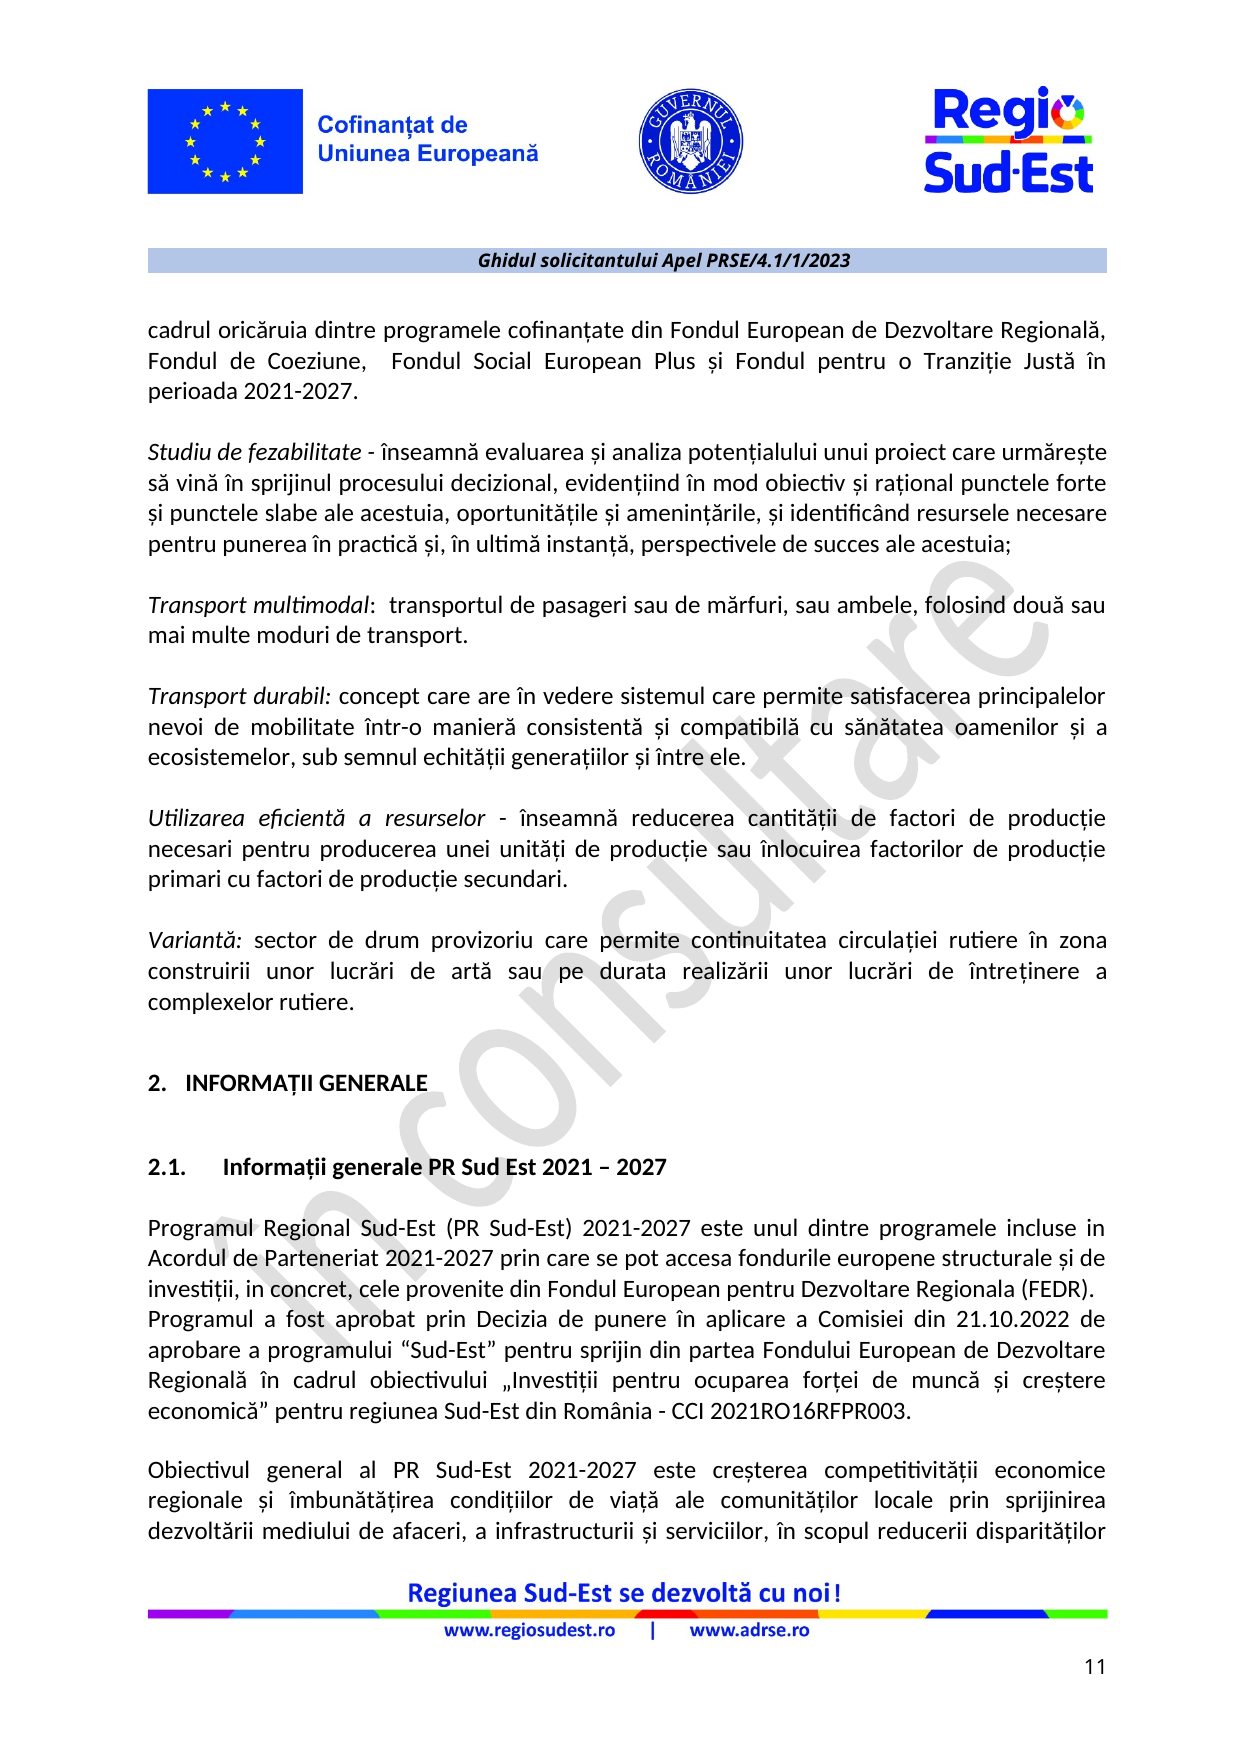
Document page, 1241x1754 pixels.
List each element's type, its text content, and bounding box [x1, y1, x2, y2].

text Transport durabil: concept care are în vedere sistemul care permite satisfacerea principalelor nevoi de mobilitate într-o manieră consistentă şi compatibilă cu sănătatea oamenilor şi a ecosistemelor, sub semnul echităţii generaţiilor şi între ele. [148, 681, 1107, 772]
subtitle Informații generale PR Sud Est 2021 – 2027 [148, 1151, 1107, 1181]
picture [147, 1582, 1108, 1640]
text Programul Regional Sud-Est (PR Sud-Est) 2021-2027 este unul dintre programele incluse in Acordul de Parteneriat 2021-2027 prin care se pot accesa fondurile europene structurale și de investiții, in concret, cele provenite din Fondul European pentru Dezvoltare Regionala (FEDR). [148, 1212, 1107, 1303]
text Programul a fost aprobat prin Decizia de punere în aplicare a Comisiei din 21.10.2022 de aprobare a programului “Sud-Est” pentru sprijin din partea Fondului European de Dezvoltare Regională în cadrul obiectivului „Investiții pentru ocuparea forței de muncă și creștere economică” pentru regiunea Sud-Est din România - CCI 2021RO16RFPR003. [148, 1303, 1107, 1425]
picture [147, 86, 1093, 195]
text Studiu de fezabilitate - înseamnă evaluarea şi analiza potenţialului unui proiect care urmăreşte să vină în sprijinul procesului decizional, evidenţiind în mod obiectiv şi raţional punctele forte şi punctele slabe ale acestuia, oportunităţile şi ameninţările, şi identificând resursele necesare pentru punerea în practică şi, în ultimă instanţă, perspectivele de succes ale acestuia; [148, 436, 1107, 558]
text Utilizarea eficientă a resurselor - înseamnă reducerea cantității de factori de producție necesari pentru producerea unei unități de producție sau înlocuirea factorilor de producție primari cu factori de producție secundari. [148, 803, 1107, 894]
text Variantă: sector de drum provizoriu care permite continuitatea circulaţiei rutiere în zona construirii unor lucrări de artă sau pe durata realizării unor lucrări de întreţinere a complexelor rutiere. [148, 925, 1107, 1016]
text Transport multimodal: transportul de pasageri sau de mărfuri, sau ambele, folosind două sau mai multe moduri de transport. [148, 589, 1107, 650]
subtitle INFORMAȚII GENERALE [148, 1067, 1107, 1097]
